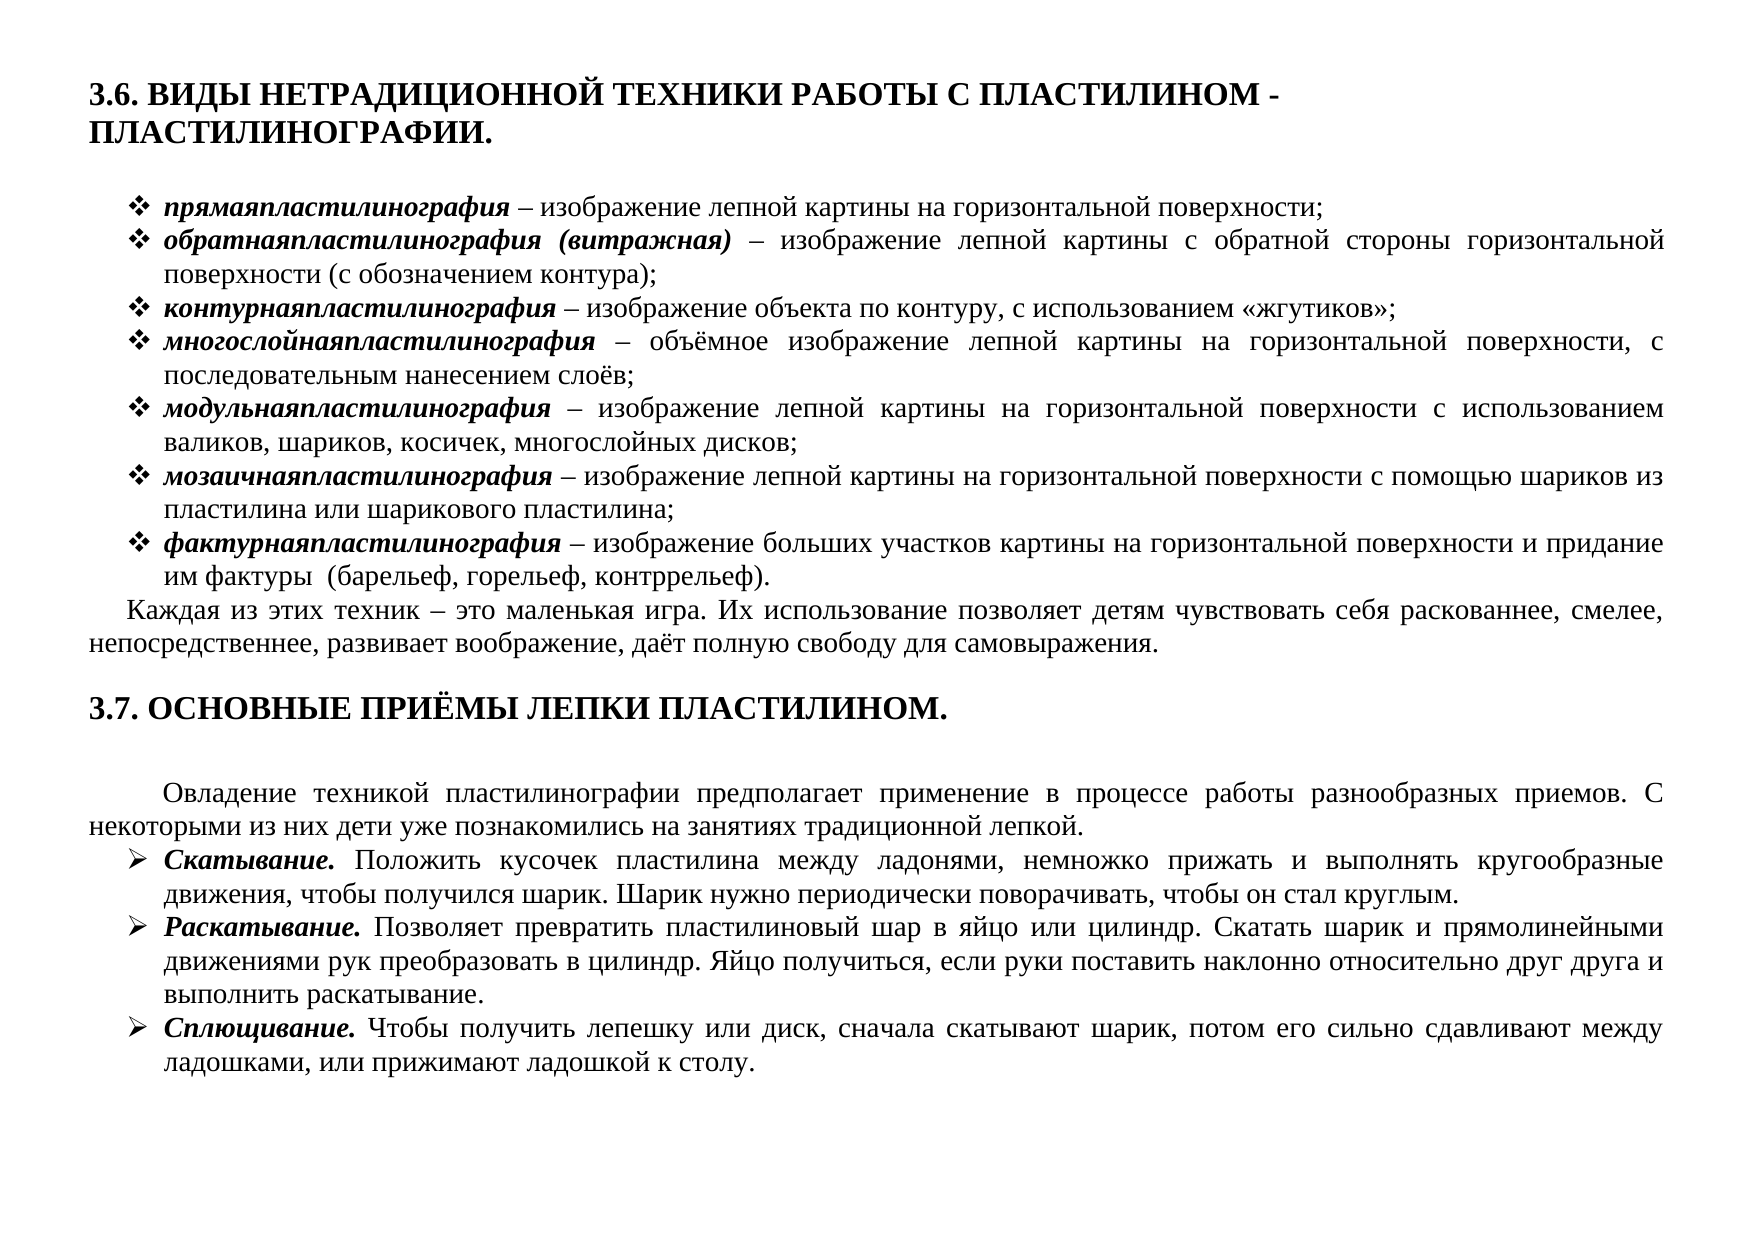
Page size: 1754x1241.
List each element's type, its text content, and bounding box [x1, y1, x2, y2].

text 3.6. ВИДЫ НЕТРАДИЦИОННОЙ ТЕХНИКИ РАБОТЫ С ПЛАСТИЛИНОМ -ПЛАСТИЛИНОГРАФИИ. [89, 74, 1665, 151]
list мозаичнаяпластилинография – изображение лепной картины на горизонтальной поверхности с помощью шариков из пластилина или шарикового пластилина; [126, 458, 1665, 525]
list фактурнаяпластилинография – изображение больших участков картины на горизонтальной поверхности и придание им фактуры (барельеф, горельеф, контррельеф). [126, 525, 1665, 592]
list обратнаяпластилинография (витражная) – изображение лепной картины с обратной стороны горизонтальной поверхности (с обозначением контура); [126, 222, 1665, 290]
list модульнаяпластилинография – изображение лепной картины на горизонтальной поверхности с использованием валиков, шариков, косичек, многослойных дисков; [126, 391, 1665, 458]
list контурнаяпластилинография – изображение объекта по контуру, с использованием «жгутиков»; [126, 290, 1665, 323]
text Овладение техникой пластилинографии предполагает применение в процессе работы разнообразных приемов. С некоторыми из них дети уже познакомились на занятиях традиционной лепкой. [89, 775, 1665, 842]
list многослойнаяпластилинография – объёмное изображение лепной картины на горизонтальной поверхности, с последовательным нанесением слоёв; [126, 323, 1665, 391]
list Скатывание. Положить кусочек пластилина между ладонями, немножко прижать и выполнять кругообразные движения, чтобы получился шарик. Шарик нужно периодически поворачивать, чтобы он стал круглым. [126, 842, 1665, 909]
list прямаяпластилинография – изображение лепной картины на горизонтальной поверхности; [126, 189, 1665, 222]
list Сплющивание. Чтобы получить лепешку или диск, сначала скатывают шарик, потом его сильно сдавливают между ладошками, или прижимают ладошкой к столу. [126, 1010, 1665, 1077]
text 3.7. ОСНОВНЫЕ ПРИЁМЫ ЛЕПКИ ПЛАСТИЛИНОМ. [89, 688, 1665, 727]
list Раскатывание. Позволяет превратить пластилиновый шар в яйцо или цилиндр. Скатать шарик и прямолинейными движениями рук преобразовать в цилиндр. Яйцо получиться, если руки поставить наклонно относительно друг друга и выполнить раскатывание. [126, 909, 1665, 1010]
text Каждая из этих техник – это маленькая игра. Их использование позволяет детям чувствовать себя раскованнее, смелее, непосредственнее, развивает воображение, даёт полную свободу для самовыражения. [89, 592, 1665, 659]
